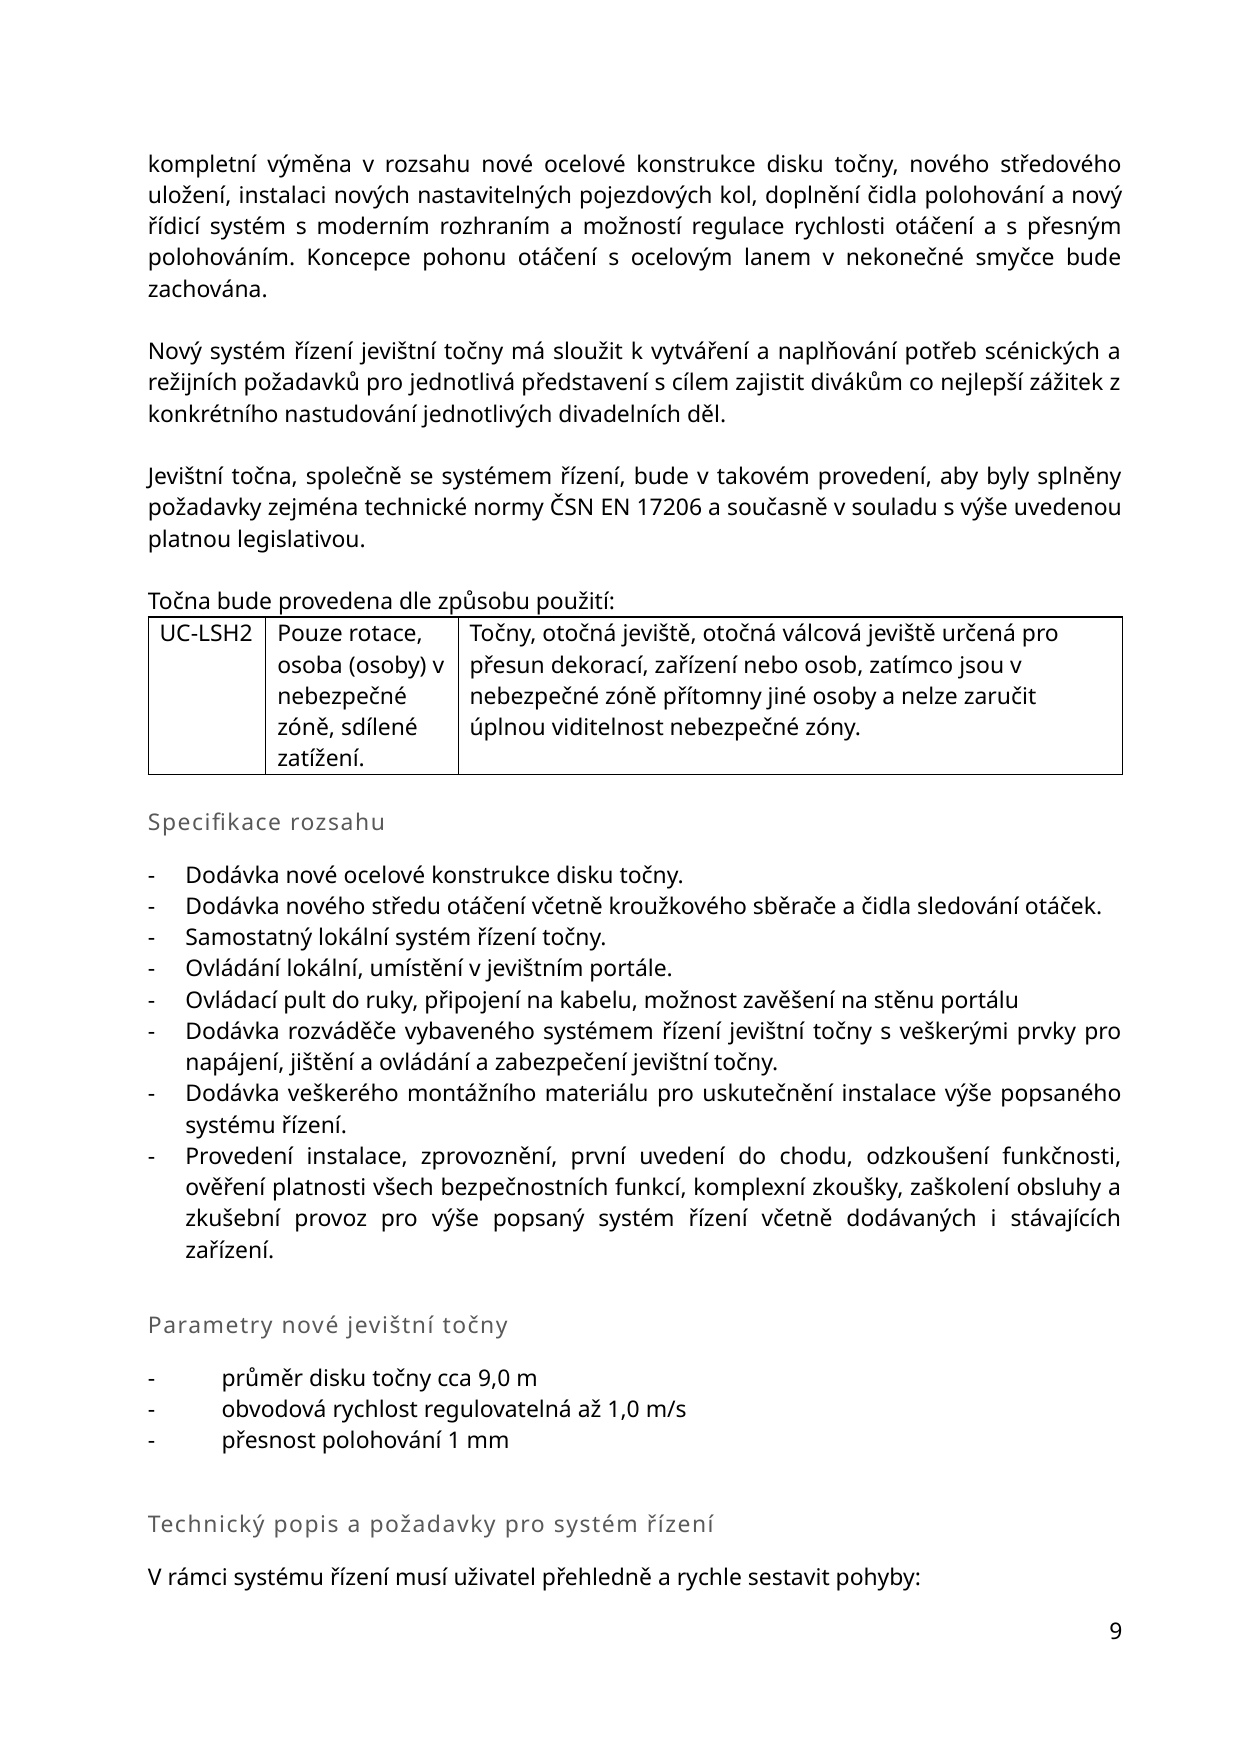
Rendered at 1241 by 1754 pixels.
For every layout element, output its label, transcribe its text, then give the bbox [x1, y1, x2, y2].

subtitle Technický popis a požadavky pro systém řízení [148, 1508, 1122, 1539]
text Nový systém řízení jevištní točny má sloužit k vytváření a naplňování potřeb scénických a režijních požadavků pro jednotlivá představení s cílem zajistit divákům co nejlepší zážitek z konkrétního nastudování jednotlivých divadelních děl. [148, 335, 1122, 429]
list Dodávka nové ocelové konstrukce disku točny. [148, 858, 1122, 890]
list Ovládání lokální, umístění v jevištním portále. [148, 952, 1122, 983]
table_header Točny, otočná jeviště, otočná válcová jeviště určená pro přesun dekorací, zařízení nebo osob, zatímco jsou v nebezpečné zóně přítomny jiné osoby a nelze zaručit úplnou viditelnost nebezpečné zóny. [459, 618, 1122, 774]
table_header UC-LSH2 [149, 618, 265, 774]
subtitle Specifikace rozsahu [148, 806, 1122, 837]
text - obvodová rychlost regulovatelná až 1,0 m/s [148, 1393, 1122, 1424]
list Ovládací pult do ruky, připojení na kabelu, možnost zavěšení na stěnu portálu [148, 983, 1122, 1015]
list Dodávka veškerého montážního materiálu pro uskutečnění instalace výše popsaného systému řízení. [148, 1077, 1122, 1140]
table_header Pouze rotace, osoba (osoby) v nebezpečné zóně, sdílené zatížení. [266, 618, 458, 774]
text - průměr disku točny cca 9,0 m [148, 1362, 1122, 1393]
list Dodávka nového středu otáčení včetně kroužkového sběrače a čidla sledování otáček. [148, 890, 1122, 921]
list Provedení instalace, zprovoznění, první uvedení do chodu, odzkoušení funkčnosti, ověření platnosti všech bezpečnostních funkcí, komplexní zkoušky, zaškolení obsluhy a zkušební provoz pro výše popsaný systém řízení včetně dodávaných i stávajících zařízení. [148, 1140, 1122, 1265]
subtitle Parametry nové jevištní točny [148, 1265, 1122, 1340]
list Samostatný lokální systém řízení točny. [148, 921, 1122, 952]
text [148, 148, 1122, 304]
text Točna bude provedena dle způsobu použití: [148, 585, 1122, 616]
text Jevištní točna, společně se systémem řízení, bude v takovém provedení, aby byly splněny požadavky zejména technické normy ČSN EN 17206 a současně v souladu s výše uvedenou platnou legislativou. [148, 460, 1122, 554]
list Dodávka rozváděče vybaveného systémem řízení jevištní točny s veškerými prvky pro napájení, jištění a ovládání a zabezpečení jevištní točny. [148, 1015, 1122, 1077]
text V rámci systému řízení musí uživatel přehledně a rychle sestavit pohyby: [148, 1561, 1122, 1592]
text - přesnost polohování 1 mm [148, 1424, 1122, 1456]
